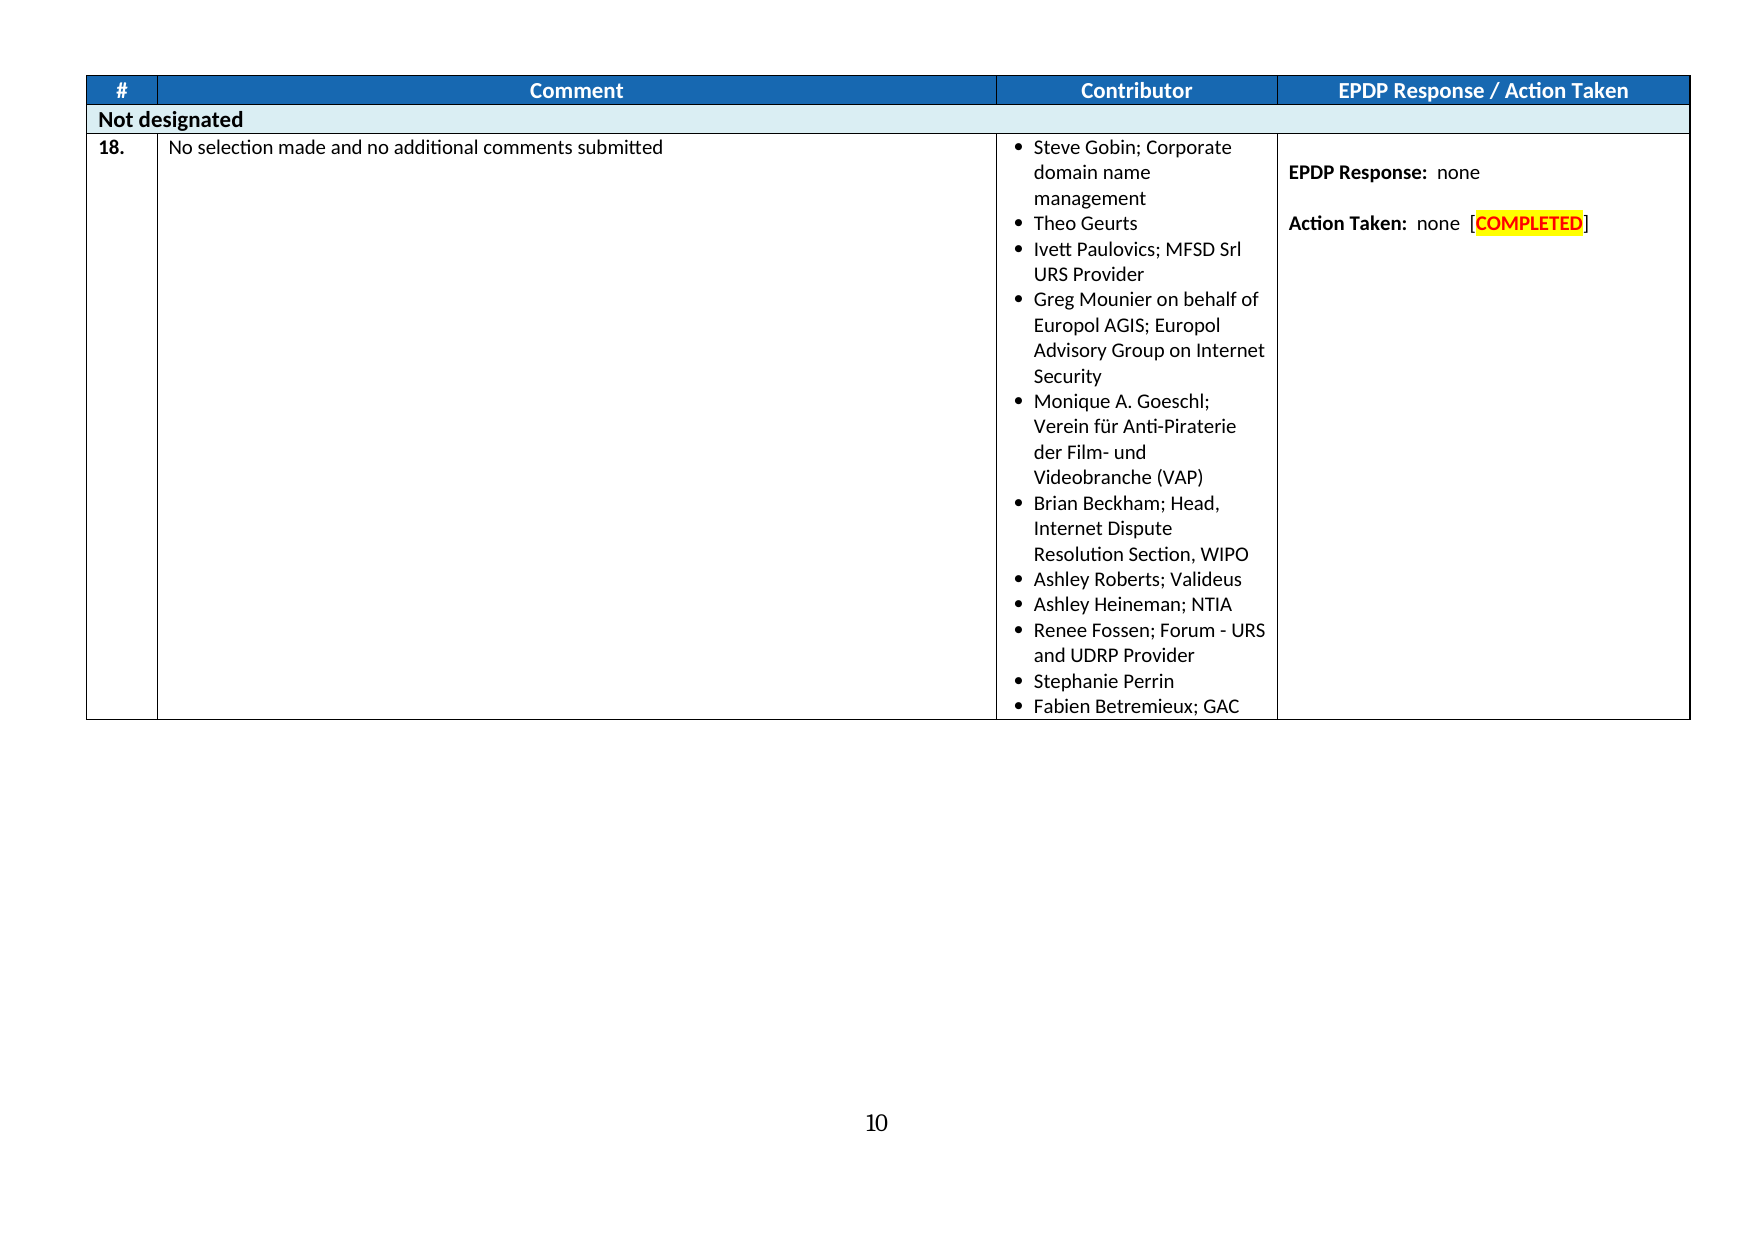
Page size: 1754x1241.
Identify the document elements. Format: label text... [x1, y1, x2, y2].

table_cell EPDP Response: none Action Taken: none [COMPLETED] [1278, 134, 1689, 719]
table_cell Not designated [87, 105, 1689, 133]
table_header Comment [158, 76, 996, 104]
table_cell [87, 134, 157, 719]
table_header # [87, 76, 157, 104]
table_header Contributor [997, 76, 1277, 104]
table_cell No selection made and no additional comments submitted [158, 134, 996, 719]
table_cell Steve Gobin; Corporate domain name management Theo Geurts Ivett Paulovics; MFSD Srl URS Provider Greg Mounier on behalf of Europol AGIS; Europol Advisory Group on Internet Security Monique A. Goeschl; Verein für Anti-Piraterie der Film- und Videobranche (VAP) Brian Beckham; Head, Internet Dispute Resolution Section, WIPO Ashley Roberts; Valideus Ashley Heineman; NTIA Renee Fossen; Forum - URS and UDRP Provider Stephanie Perrin Fabien Betremieux; GAC [997, 134, 1277, 719]
table_header EPDP Response / Action Taken [1278, 76, 1689, 104]
